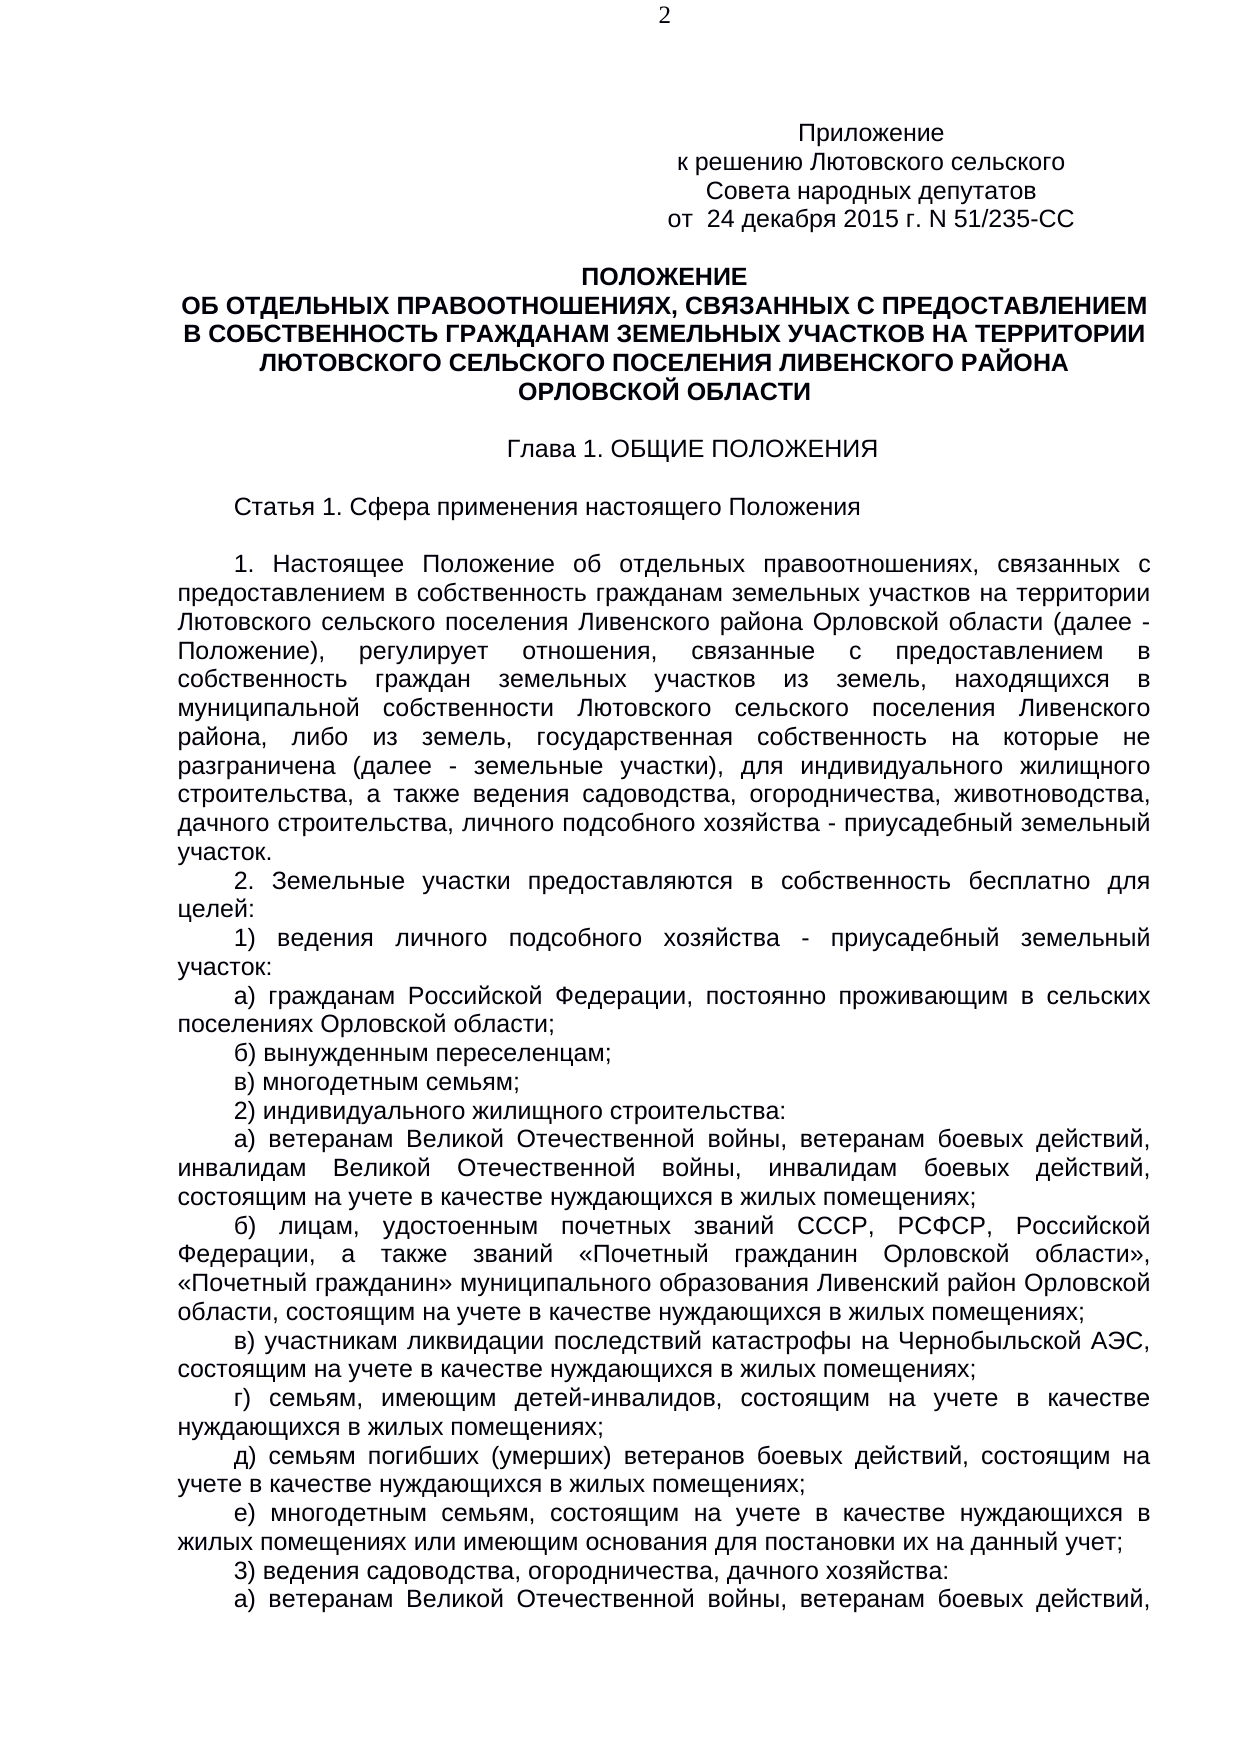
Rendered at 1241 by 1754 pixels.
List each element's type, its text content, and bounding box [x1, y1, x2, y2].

text в) многодетным семьям; [177, 1067, 1152, 1096]
text б) лицам, удостоенным почетных званий СССР, РСФСР, Российской Федерации, а также званий «Почетный гражданин Орловской области», «Почетный гражданин» муниципального образования Ливенский район Орловской области, состоящим на учете в качестве нуждающихся в жилых помещениях; [177, 1211, 1152, 1326]
title ПОЛОЖЕНИЕ [177, 262, 1152, 291]
text Статья 1. Сфера применения настоящего Положения [177, 492, 1152, 521]
title ЛЮТОВСКОГО СЕЛЬСКОГО ПОСЕЛЕНИЯ ЛИВЕНСКОГО РАЙОНА ОРЛОВСКОЙ ОБЛАСТИ [177, 348, 1152, 406]
text г) семьям, имеющим детей-инвалидов, состоящим на учете в качестве нуждающихся в жилых помещениях; [177, 1383, 1152, 1441]
text б) вынужденным переселенцам; [177, 1038, 1152, 1067]
text а) ветеранам Великой Отечественной войны, ветеранам боевых действий, инвалидам Великой Отечественной войны, инвалидам боевых действий, состоящим на учете в качестве нуждающихся в жилых помещениях; [177, 1124, 1152, 1211]
text 2) индивидуального жилищного строительства: [177, 1096, 1152, 1124]
text Совета народных депутатов [591, 176, 1152, 204]
text от 24 декабря 2015 г. N 51/235-СС [591, 204, 1152, 233]
text к решению Лютовского сельского [591, 147, 1152, 176]
text 2. Земельные участки предоставляются в собственность бесплатно для целей: [177, 866, 1152, 923]
text 1) ведения личного подсобного хозяйства - приусадебный земельный участок: [177, 923, 1152, 981]
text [177, 1584, 1152, 1613]
text Приложение [591, 118, 1152, 147]
text 3) ведения садоводства, огородничества, дачного хозяйства: [177, 1556, 1152, 1584]
title В СОБСТВЕННОСТЬ ГРАЖДАНАМ ЗЕМЕЛЬНЫХ УЧАСТКОВ НА ТЕРРИТОРИИ [177, 319, 1152, 348]
title ОБ ОТДЕЛЬНЫХ ПРАВООТНОШЕНИЯХ, СВЯЗАННЫХ С ПРЕДОСТАВЛЕНИЕМ [177, 291, 1152, 319]
text е) многодетным семьям, состоящим на учете в качестве нуждающихся в жилых помещениях или имеющим основания для постановки их на данный учет; [177, 1498, 1152, 1556]
text Глава 1. ОБЩИЕ ПОЛОЖЕНИЯ [177, 434, 1152, 463]
text д) семьям погибших (умерших) ветеранов боевых действий, состоящим на учете в качестве нуждающихся в жилых помещениях; [177, 1441, 1152, 1498]
text 1. Настоящее Положение об отдельных правоотношениях, связанных с предоставлением в собственность гражданам земельных участков на территории Лютовского сельского поселения Ливенского района Орловской области (далее - Положение), регулирует отношения, связанные с предоставлением в собственность граждан земельных участков из земель, находящихся в муниципальной собственности Лютовского сельского поселения Ливенского района, либо из земель, государственная собственность на которые не разграничена (далее - земельные участки), для индивидуального жилищного строительства, а также ведения садоводства, огородничества, животноводства, дачного строительства, личного подсобного хозяйства - приусадебный земельный участок. [177, 549, 1152, 866]
text а) гражданам Российской Федерации, постоянно проживающим в сельских поселениях Орловской области; [177, 981, 1152, 1038]
text в) участникам ликвидации последствий катастрофы на Чернобыльской АЭС, состоящим на учете в качестве нуждающихся в жилых помещениях; [177, 1326, 1152, 1383]
